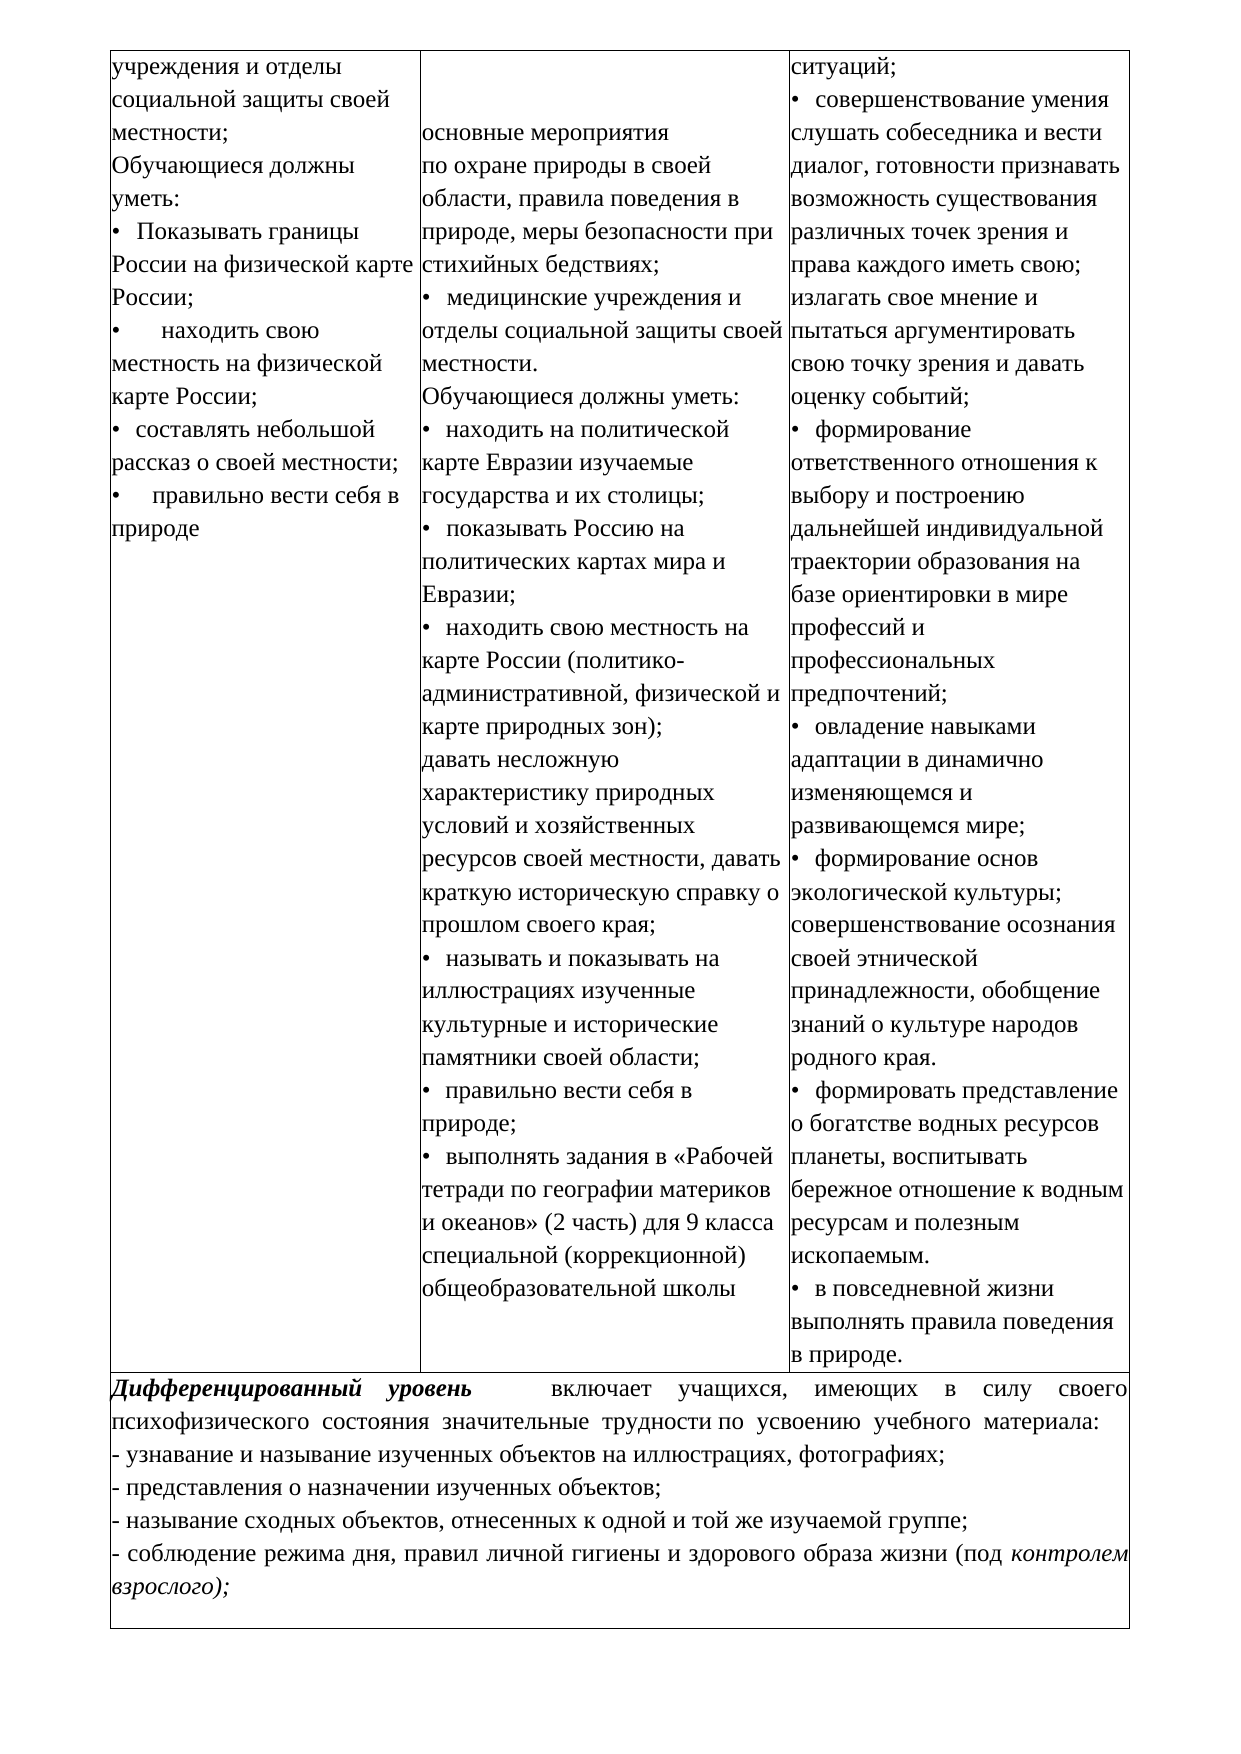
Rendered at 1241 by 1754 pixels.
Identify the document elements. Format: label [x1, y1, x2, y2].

table_cell [421, 51, 789, 1372]
table_cell [111, 51, 420, 1372]
table_cell [790, 51, 1129, 1372]
table_cell [111, 1373, 1129, 1628]
